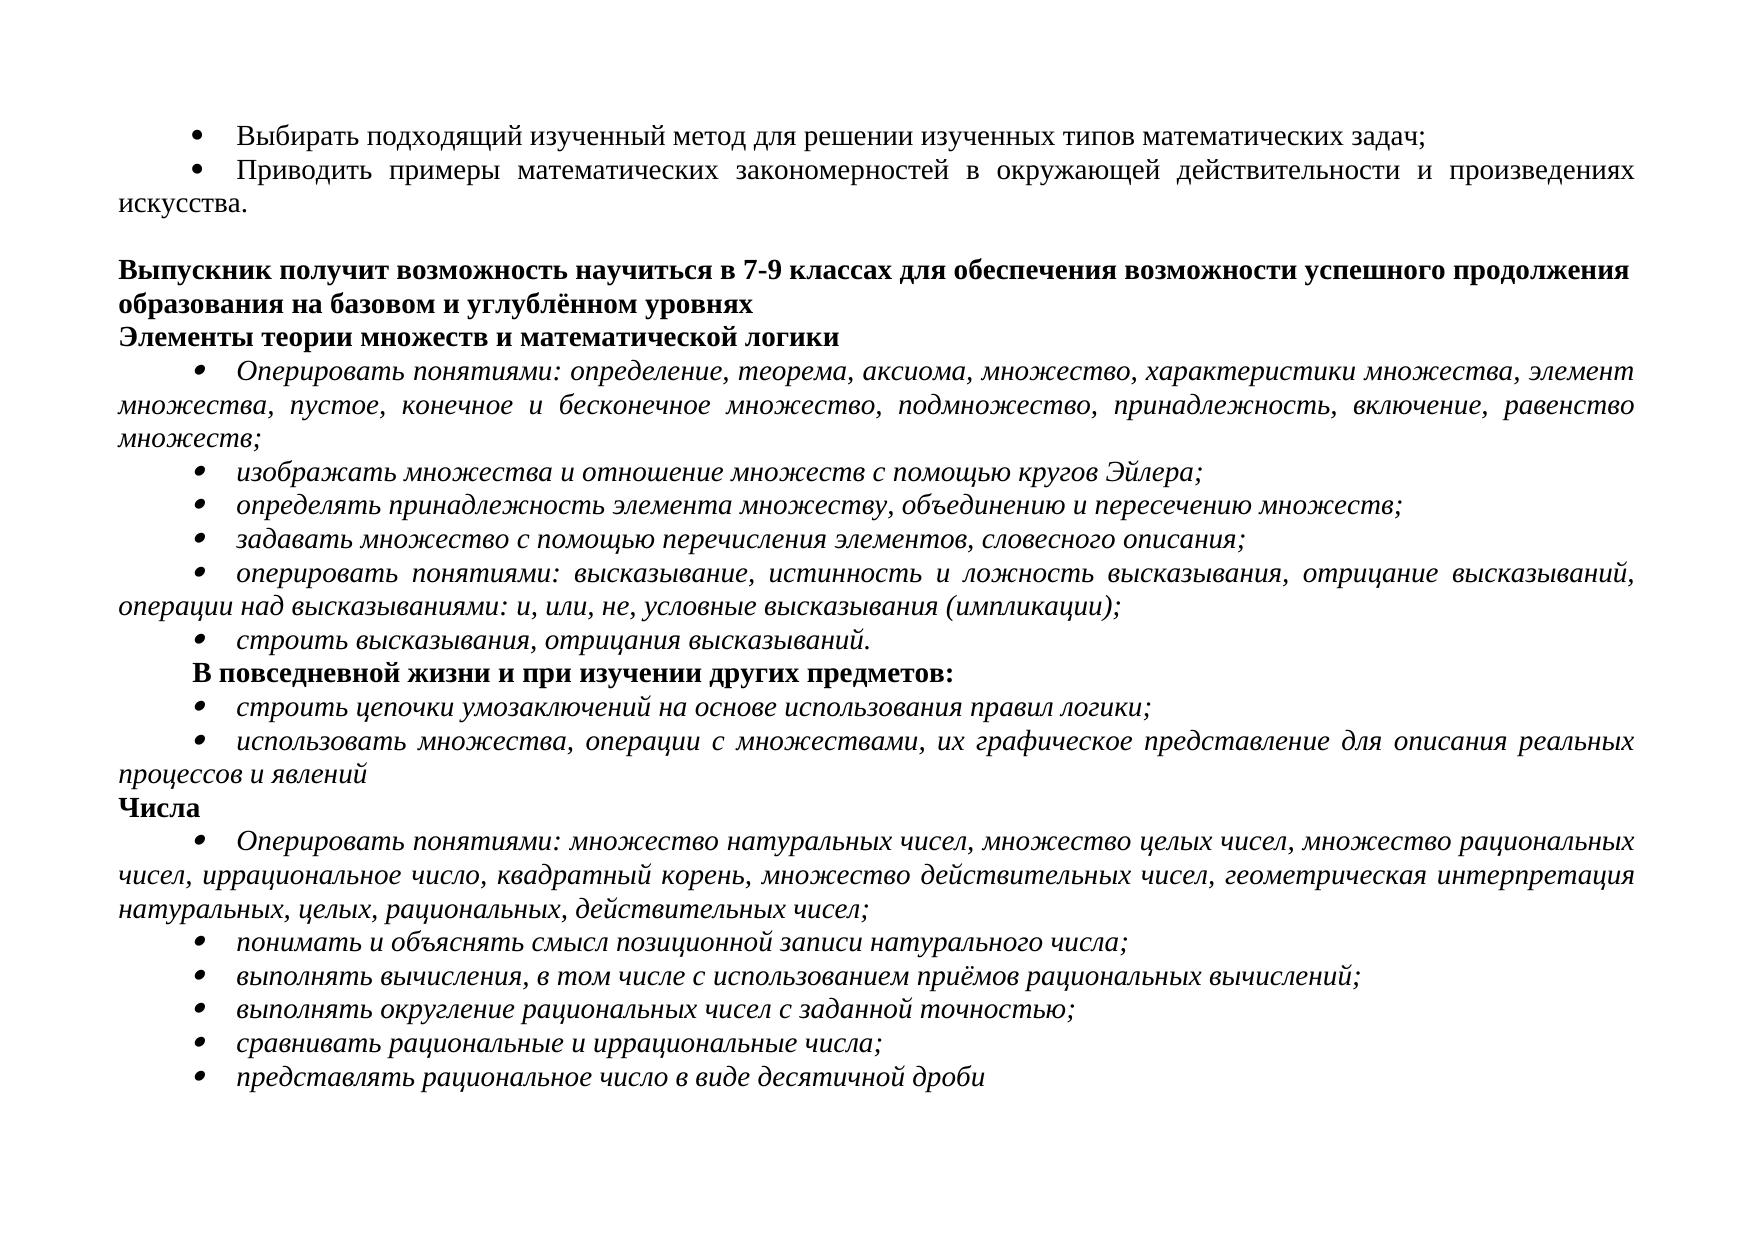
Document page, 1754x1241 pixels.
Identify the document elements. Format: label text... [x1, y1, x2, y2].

list сравнивать рациональные и иррациональные числа; [118, 1025, 1636, 1059]
list оперировать понятиями: высказывание, истинность и ложность высказывания, отрицание высказываний, операции над высказываниями: и, или, не, условные высказывания (импликации); [118, 555, 1636, 622]
list выполнять вычисления, в том числе с использованием приёмов рациональных вычислений; [118, 958, 1636, 992]
text Числа [118, 790, 1636, 823]
list понимать и объяснять смысл позиционной записи натурального числа; [118, 924, 1636, 958]
list Оперировать понятиями: определение, теорема, аксиома, множество, характеристики множества, элемент множества, пустое, конечное и бесконечное множество, подмножество, принадлежность, включение, равенство множеств; [118, 353, 1636, 454]
list строить цепочки умозаключений на основе использования правил логики; [118, 689, 1636, 723]
text В повседневной жизни и при изучении других предметов: [118, 656, 1636, 689]
list использовать множества, операции с множествами, их графическое представление для описания реальных процессов и явлений [118, 723, 1636, 790]
list определять принадлежность элемента множеству, объединению и пересечению множеств; [118, 487, 1636, 521]
text Элементы теории множеств и математической логики [118, 319, 1636, 353]
list задавать множество с помощью перечисления элементов, словесного описания; [118, 521, 1636, 555]
list выполнять округление рациональных чисел с заданной точностью; [118, 992, 1636, 1025]
list Приводить примеры математических закономерностей в окружающей действительности и произведениях искусства. [118, 152, 1636, 219]
list изображать множества и отношение множеств с помощью кругов Эйлера; [118, 454, 1636, 487]
list Оперировать понятиями: множество натуральных чисел, множество целых чисел, множество рациональных чисел, иррациональное число, квадратный корень, множество действительных чисел, геометрическая интерпретация натуральных, целых, рациональных, действительных чисел; [118, 823, 1636, 924]
list Выбирать подходящий изученный метод для решении изученных типов математических задач; [118, 118, 1636, 152]
text Выпускник получит возможность научиться в 7-9 классах для обеспечения возможности успешного продолжения образования на базовом и углублённом уровнях [118, 252, 1636, 319]
list строить высказывания, отрицания высказываний. [118, 622, 1636, 656]
list представлять рациональное число в виде десятичной дроби [118, 1059, 1636, 1092]
